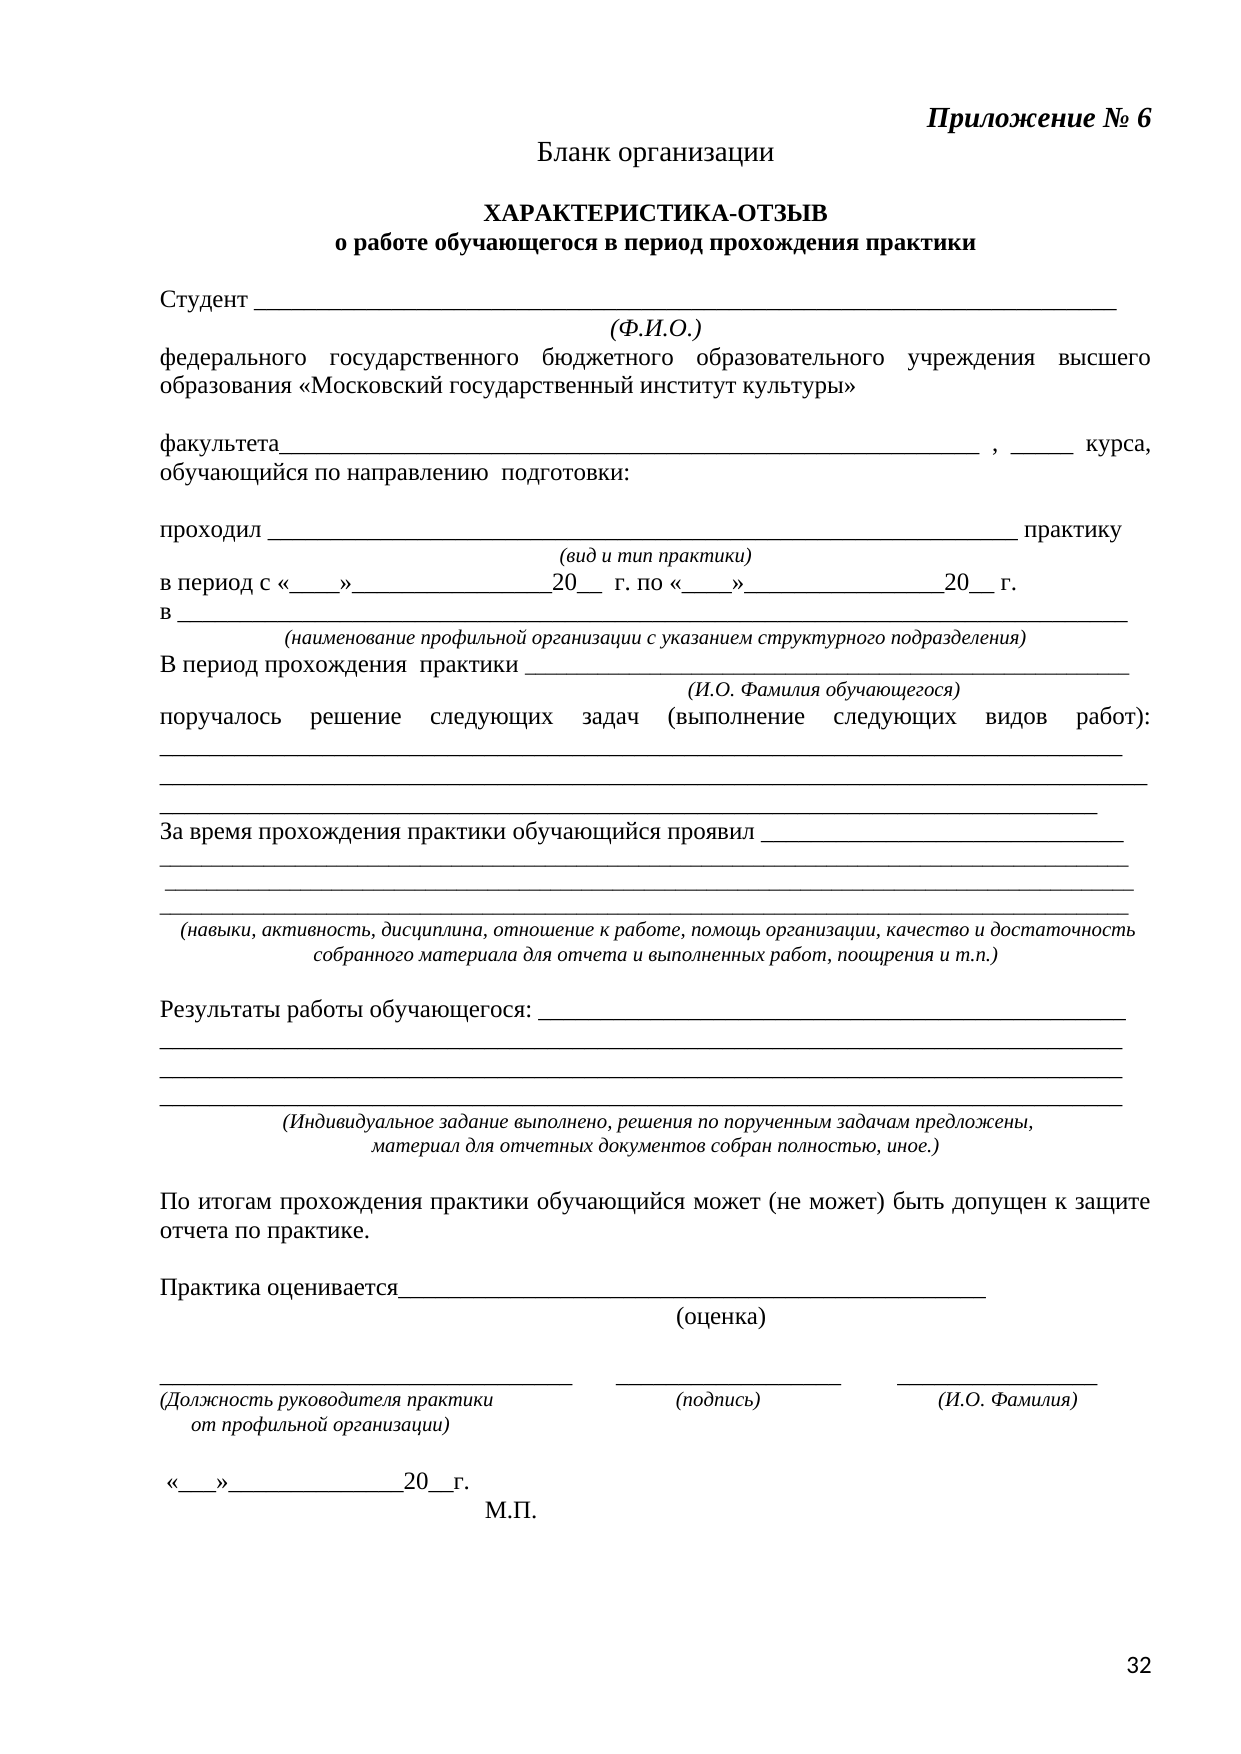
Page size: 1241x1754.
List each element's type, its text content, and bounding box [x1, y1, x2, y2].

text Практика оценивается_______________________________________________ [159, 1272, 1152, 1301]
text За время прохождения практики обучающийся проявил _____________________________ [159, 816, 1152, 845]
text ХАРАКТЕРИСТИКА-ОТЗЫВ [159, 198, 1152, 227]
text _________________________________ __________________ ________________ [159, 1359, 1152, 1387]
text материал для отчетных документов собран полностью, иное.) [159, 1133, 1152, 1157]
text от профильной организации) [159, 1411, 1152, 1436]
text факультета________________________________________________________ , _____ курса, обучающийся по направлению подготовки: [159, 428, 1152, 486]
text _____________________________________________________________________________ [159, 1081, 1152, 1109]
text Приложение № 6 [159, 100, 1152, 134]
text (Индивидуальное задание выполнено, решения по порученным задачам предложены, [159, 1109, 1152, 1133]
text проходил ____________________________________________________________ практику [159, 514, 1152, 543]
text (Ф.И.О.) [159, 313, 1152, 342]
text (Должность руководителя практики (подпись) (И.О. Фамилия) [159, 1387, 1152, 1411]
text федерального государственного бюджетного образовательного учреждения высшего образования «Московский государственный институт культуры» [159, 342, 1152, 399]
text В период прохождения практики __________________________________________________________ [159, 649, 1152, 677]
text Результаты работы обучающегося: _______________________________________________ [159, 994, 1152, 1023]
text (оценка) [676, 1301, 1152, 1330]
text Бланк организации [159, 134, 1152, 167]
text (И.О. Фамилия обучающегося) [159, 677, 1152, 701]
text (вид и тип практики) [159, 543, 1152, 567]
text _____________________________________________________________________________ [159, 1023, 1152, 1052]
text _____________________________________________________________________________ [159, 1052, 1152, 1081]
text По итогам прохождения практики обучающийся может (не может) быть допущен к защите отчета по практике. [159, 1186, 1152, 1244]
text М.П. [159, 1495, 1152, 1523]
text «___»______________20__г. [159, 1466, 1152, 1495]
text _____________________________________________________________________________________________ [159, 869, 1152, 893]
text поручалось решение следующих задач (выполнение следующих видов работ): _____________________________________________________________________________ [159, 701, 1152, 759]
text в период с «____»________________20__ г. по «____»________________20__ г. [159, 567, 1152, 596]
text Студент _____________________________________________________________________ [159, 284, 1152, 313]
text _____________________________________________________________________________________________ [159, 893, 1152, 917]
text _____________________________________________________________________________________________ [159, 845, 1152, 869]
text __________________________________________________________________________________________________________________________________________________________ [159, 759, 1152, 816]
text (навыки, активность, дисциплина, отношение к работе, помощь организации, качество и достаточность собранного материала для отчета и выполненных работ, поощрения и т.п.) [159, 917, 1152, 966]
text в ____________________________________________________________________________ [159, 596, 1152, 624]
text о работе обучающегося в период прохождения практики [159, 227, 1152, 256]
text (наименование профильной организации с указанием структурного подразделения) [159, 624, 1152, 649]
